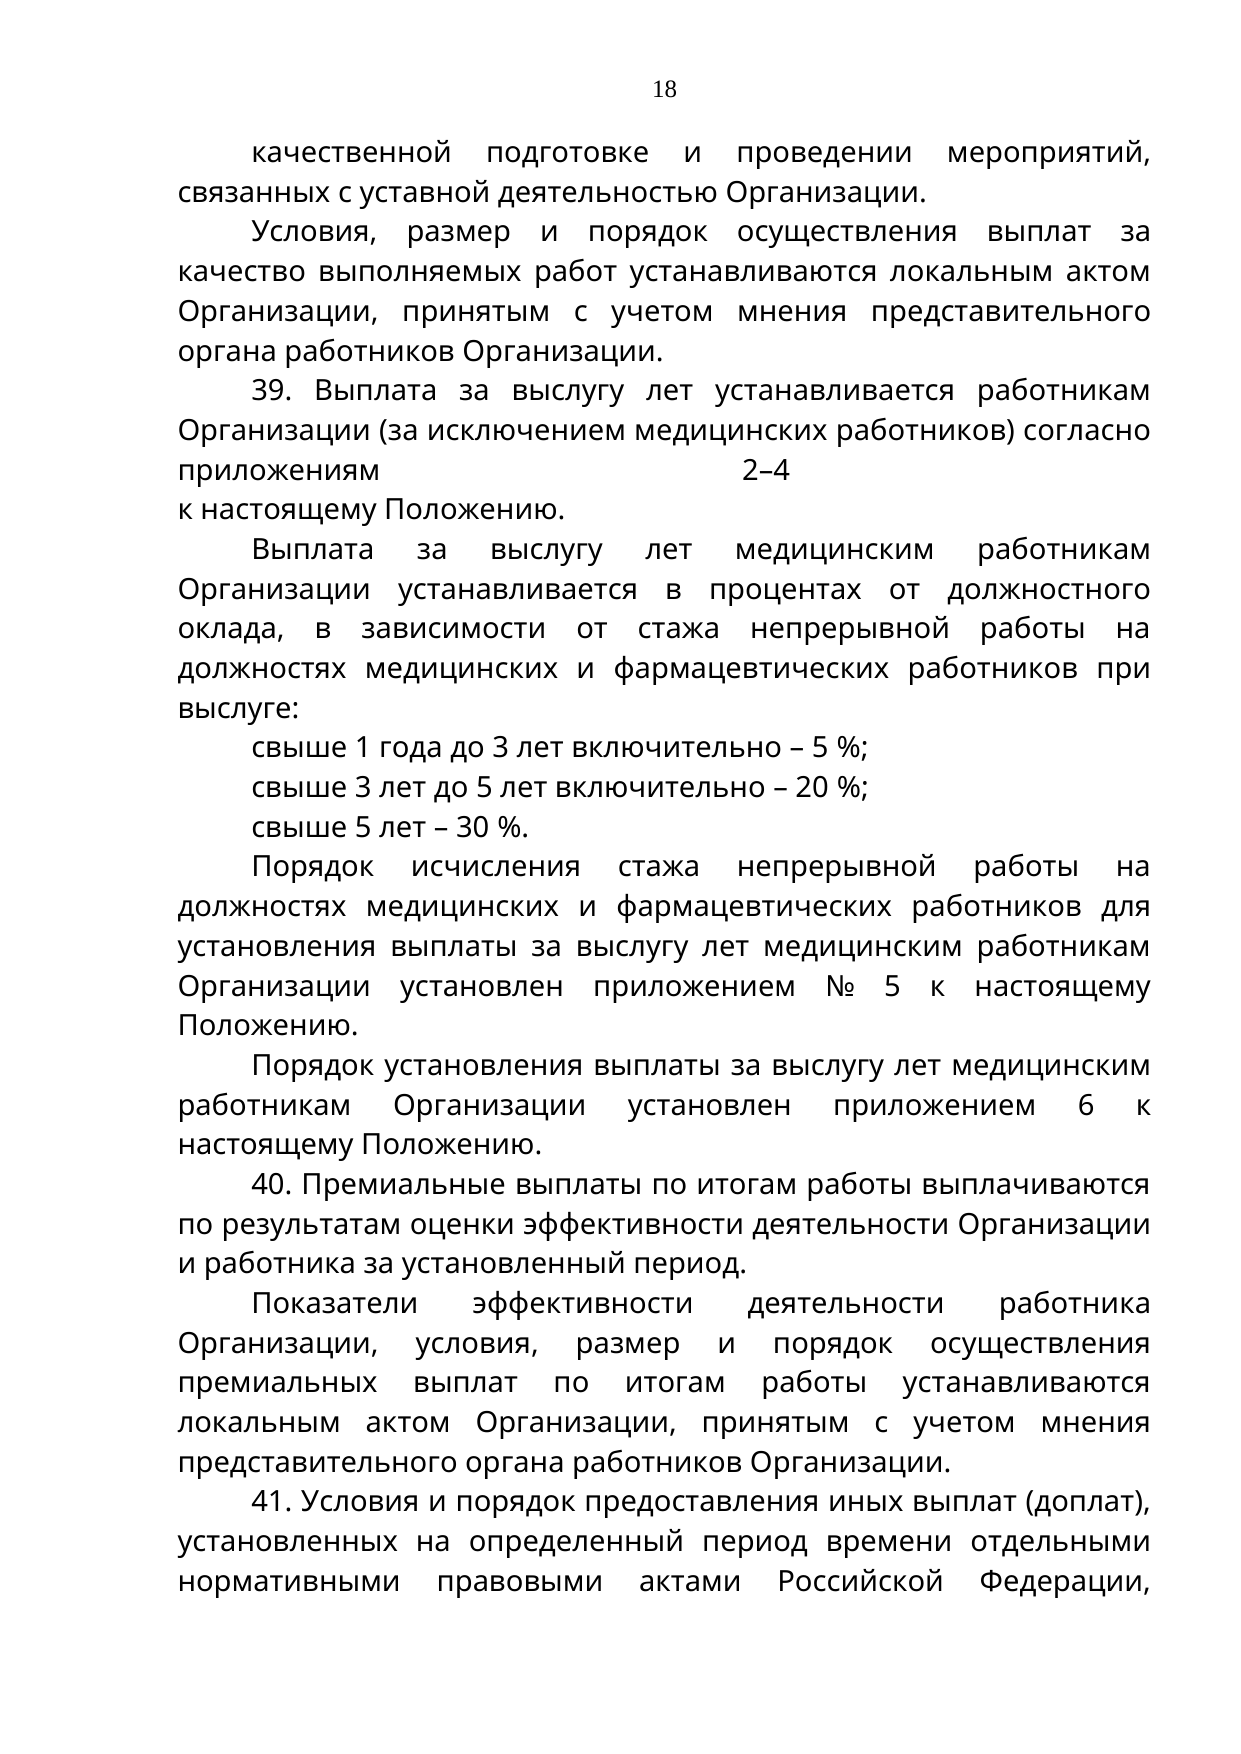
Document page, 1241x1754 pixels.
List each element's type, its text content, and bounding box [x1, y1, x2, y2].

text Условия, размер и порядок осуществления выплат за качество выполняемых работ устанавливаются локальным актом Организации, принятым с учетом мнения представительного органа работников Организации. [177, 211, 1152, 369]
text Порядок исчисления стажа непрерывной работы на должностях медицинских и фармацевтических работников для установления выплаты за выслугу лет медицинским работникам Организации установлен приложением № 5 к настоящему Положению. [177, 846, 1152, 1044]
text свыше 3 лет до 5 лет включительно – 20 %; [177, 766, 1152, 806]
text 39. Выплата за выслугу лет устанавливается работникам Организации (за исключением медицинских работников) согласно приложениям 2–4 к настоящему Положению. [177, 369, 1152, 528]
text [177, 1481, 1152, 1600]
text 40. Премиальные выплаты по итогам работы выплачиваются по результатам оценки эффективности деятельности Организации и работника за установленный период. [177, 1163, 1152, 1282]
text Порядок установления выплаты за выслугу лет медицинским работникам Организации установлен приложением 6 к настоящему Положению. [177, 1044, 1152, 1163]
text свыше 5 лет – 30 %. [177, 806, 1152, 846]
text Показатели эффективности деятельности работника Организации, условия, размер и порядок осуществления премиальных выплат по итогам работы устанавливаются локальным актом Организации, принятым с учетом мнения представительного органа работников Организации. [177, 1282, 1152, 1481]
text качественной подготовке и проведении мероприятий, связанных с уставной деятельностью Организации. [177, 131, 1152, 211]
text свыше 1 года до 3 лет включительно – 5 %; [177, 727, 1152, 766]
text Выплата за выслугу лет медицинским работникам Организации устанавливается в процентах от должностного оклада, в зависимости от стажа непрерывной работы на должностях медицинских и фармацевтических работников при выслуге: [177, 528, 1152, 727]
